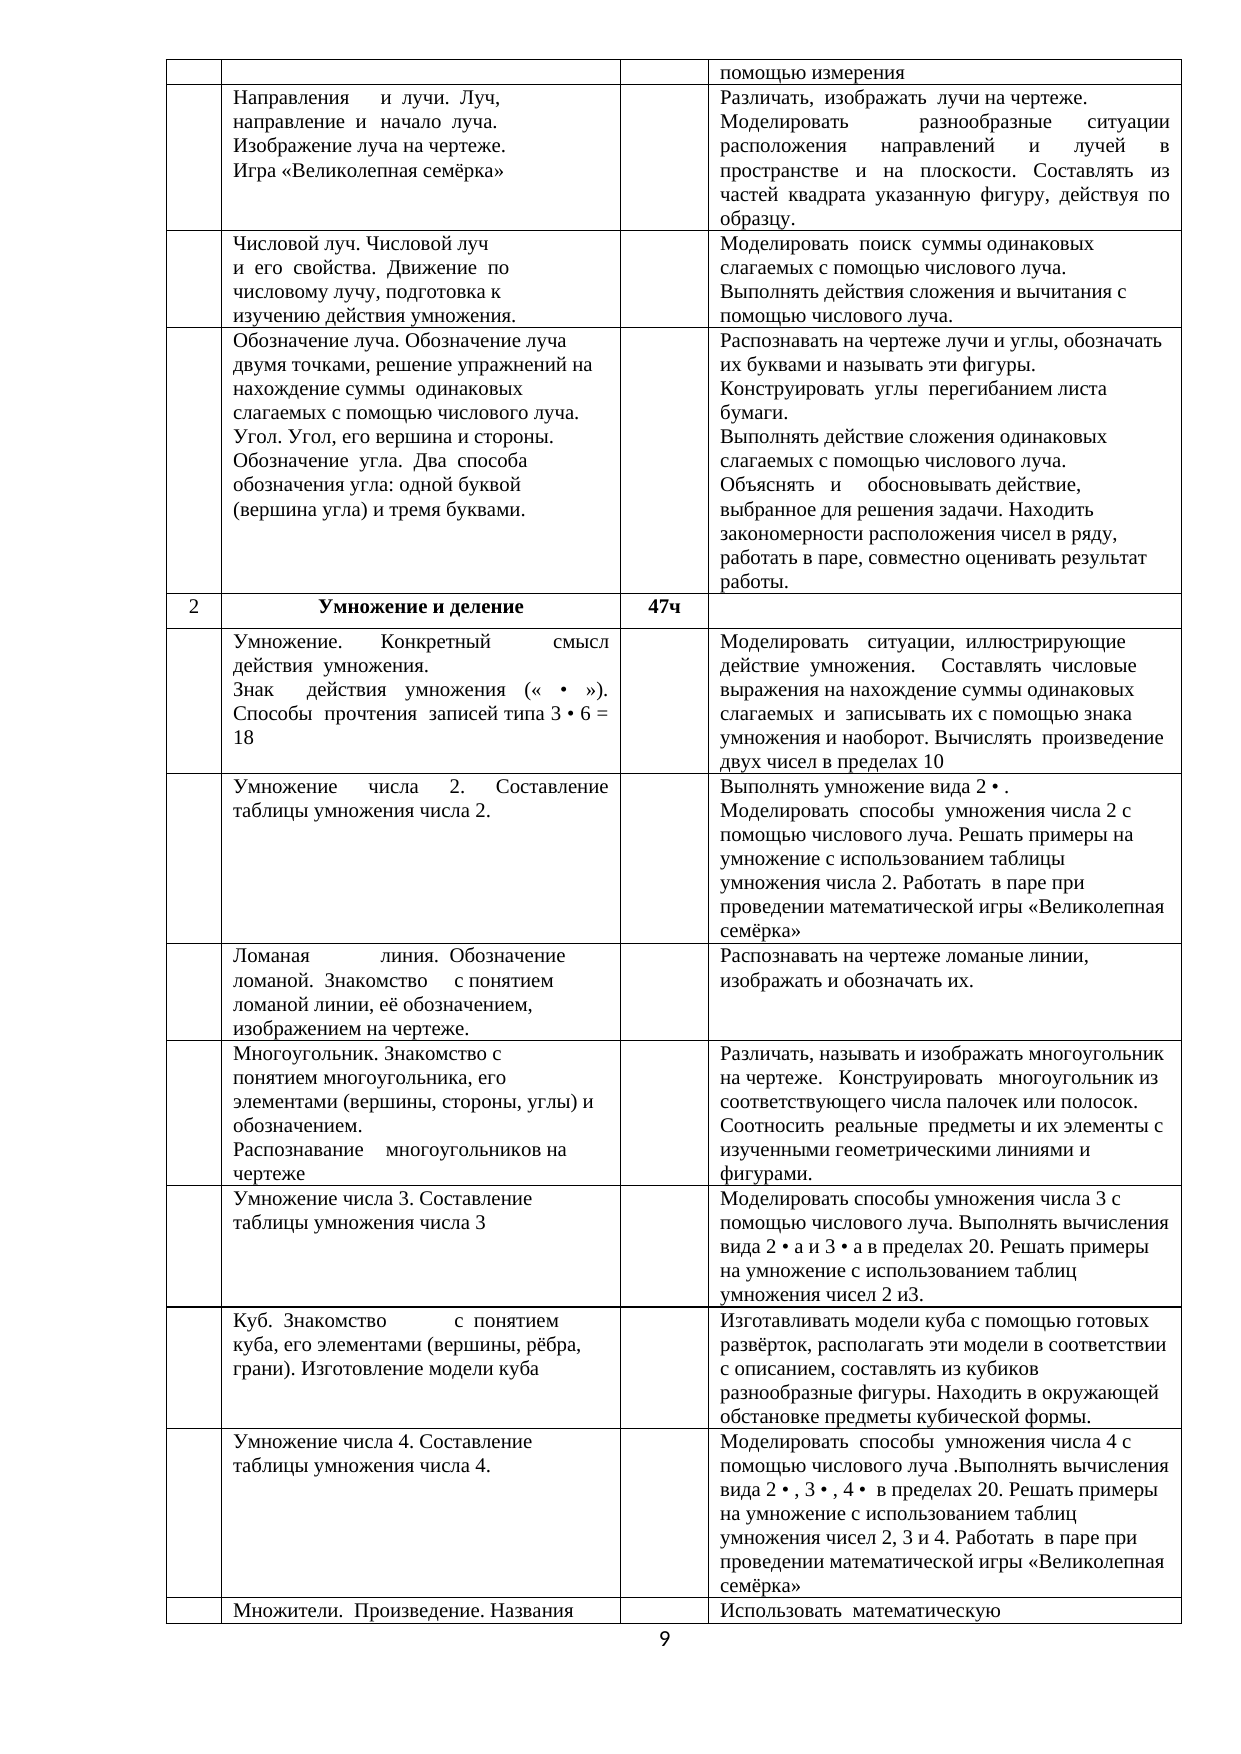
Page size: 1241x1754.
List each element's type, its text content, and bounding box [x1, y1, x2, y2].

table_cell Числовой луч. Числовой луч и его свойства. Движение по числовому лучу, подготовка к изучению действия умножения. [222, 231, 620, 327]
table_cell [222, 60, 620, 84]
table_cell [167, 1186, 221, 1306]
table_cell [167, 1041, 221, 1185]
table_cell Ломаная линия. Обозначение ломаной. Знакомство с понятием ломаной линии, её обозначением, изображением на чертеже. [222, 944, 620, 1040]
table_cell [621, 1598, 708, 1623]
table_cell Умножение числа 2. Составление таблицы умножения числа 2. [222, 774, 620, 942]
table_cell Обозначение луча. Обозначение луча двумя точками, решение упражнений на нахождение суммы одинаковых слагаемых с помощью числового луча. Угол. Угол, его вершина и стороны. Обозначение угла. Два способа обозначения угла: одной буквой (вершина угла) и тремя буквами. [222, 328, 620, 593]
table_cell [709, 60, 1181, 84]
table_cell [167, 60, 221, 84]
table_cell [621, 774, 708, 942]
table_cell [167, 1598, 221, 1623]
table_cell Изготавливать модели куба с помощью готовых развёрток, располагать эти модели в соответствии с описанием, составлять из кубиков разнообразные фигуры. Находить в окружающей обстановке предметы кубической формы. [709, 1308, 1181, 1428]
table_cell Многоугольник. Знакомство с понятием многоугольника, его элементами (вершины, стороны, углы) и обозначением. Распознавание многоугольников на чертеже [222, 1041, 620, 1185]
table_cell Умножение числа 4. Составление таблицы умножения числа 4. [222, 1429, 620, 1597]
table_cell Различать, называть и изображать многоугольник на чертеже. Конструировать многоугольник из соответствующего числа палочек или полосок. Соотносить реальные предметы и их элементы с изученными геометрическими линиями и фигурами. [709, 1041, 1181, 1185]
table_cell [621, 85, 708, 230]
table_cell Умножение и деление [222, 594, 620, 627]
table_cell [621, 1186, 708, 1306]
table_cell [167, 944, 221, 1040]
table_cell [167, 328, 221, 593]
table_cell [167, 1429, 221, 1597]
table_cell 47ч [621, 594, 708, 627]
table_cell Распознавать на чертеже лучи и углы, обозначать их буквами и называть эти фигуры. Конструировать углы перегибанием листа бумаги. Выполнять действие сложения одинаковых слагаемых с помощью числового луча. Объяснять и обосновывать действие, выбранное для решения задачи. Находить закономерности расположения чисел в ряду, работать в паре, совместно оценивать результат работы. [709, 328, 1181, 593]
table_cell Моделировать способы умножения числа 4 с помощью числового луча .Выполнять вычисления вида 2 • , 3 • , 4 • в пределах 20. Решать примеры на умножение с использованием таблиц умножения чисел 2, 3 и 4. Работать в паре при проведении математической игры «Великолепная семёрка» [709, 1429, 1181, 1597]
table_cell Распознавать на чертеже ломаные линии, изображать и обозначать их. [709, 944, 1181, 1040]
table_cell Различать, изображать лучи на чертеже. Моделировать разнообразные ситуации расположения направлений и лучей в пространстве и на плоскости. Составлять из частей квадрата указанную фигуру, действуя по образцу. [709, 85, 1181, 230]
table_cell [621, 231, 708, 327]
table_cell [621, 1041, 708, 1185]
table_cell Моделировать поиск суммы одинаковых слагаемых с помощью числового луча. Выполнять действия сложения и вычитания с помощью числового луча. [709, 231, 1181, 327]
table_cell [709, 1598, 1181, 1623]
table_cell [621, 328, 708, 593]
table_cell [167, 85, 221, 230]
table_cell [621, 944, 708, 1040]
table_cell Умножение числа 3. Составление таблицы умножения числа 3 [222, 1186, 620, 1306]
table_cell Направления и лучи. Луч, направление и начало луча. Изображение луча на чертеже. Игра «Великолепная семёрка» [222, 85, 620, 230]
table_cell [167, 629, 221, 773]
table_cell [621, 1308, 708, 1428]
table_cell Куб. Знакомство с понятием куба, его элементами (вершины, рёбра, грани). Изготовление модели куба [222, 1308, 620, 1428]
table_cell Умножение. Конкретный смысл действия умножения. Знак действия умножения (« • »). Способы прочтения записей типа 3 • 6 = 18 [222, 629, 620, 773]
table_cell [709, 594, 1181, 627]
table_cell Моделировать ситуации, иллюстрирующие действие умножения. Составлять числовые выражения на нахождение суммы одинаковых слагаемых и записывать их с помощью знака умножения и наоборот. Вычислять произведение двух чисел в пределах 10 [709, 629, 1181, 773]
table_cell [621, 1429, 708, 1597]
table_cell [167, 774, 221, 942]
table_cell 2 [167, 594, 221, 627]
table_cell [621, 60, 708, 84]
table_cell [621, 629, 708, 773]
table_cell [167, 1308, 221, 1428]
table_cell Моделировать способы умножения числа 3 с помощью числового луча. Выполнять вычисления вида 2 • а и 3 • а в пределах 20. Решать примеры на умножение с использованием таблиц умножения чисел 2 и3. [709, 1186, 1181, 1306]
table_cell [167, 231, 221, 327]
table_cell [222, 1598, 620, 1623]
table_cell Выполнять умножение вида 2 • . Моделировать способы умножения числа 2 с помощью числового луча. Решать примеры на умножение с использованием таблицы умножения числа 2. Работать в паре при проведении математической игры «Великолепная семёрка» [709, 774, 1181, 942]
